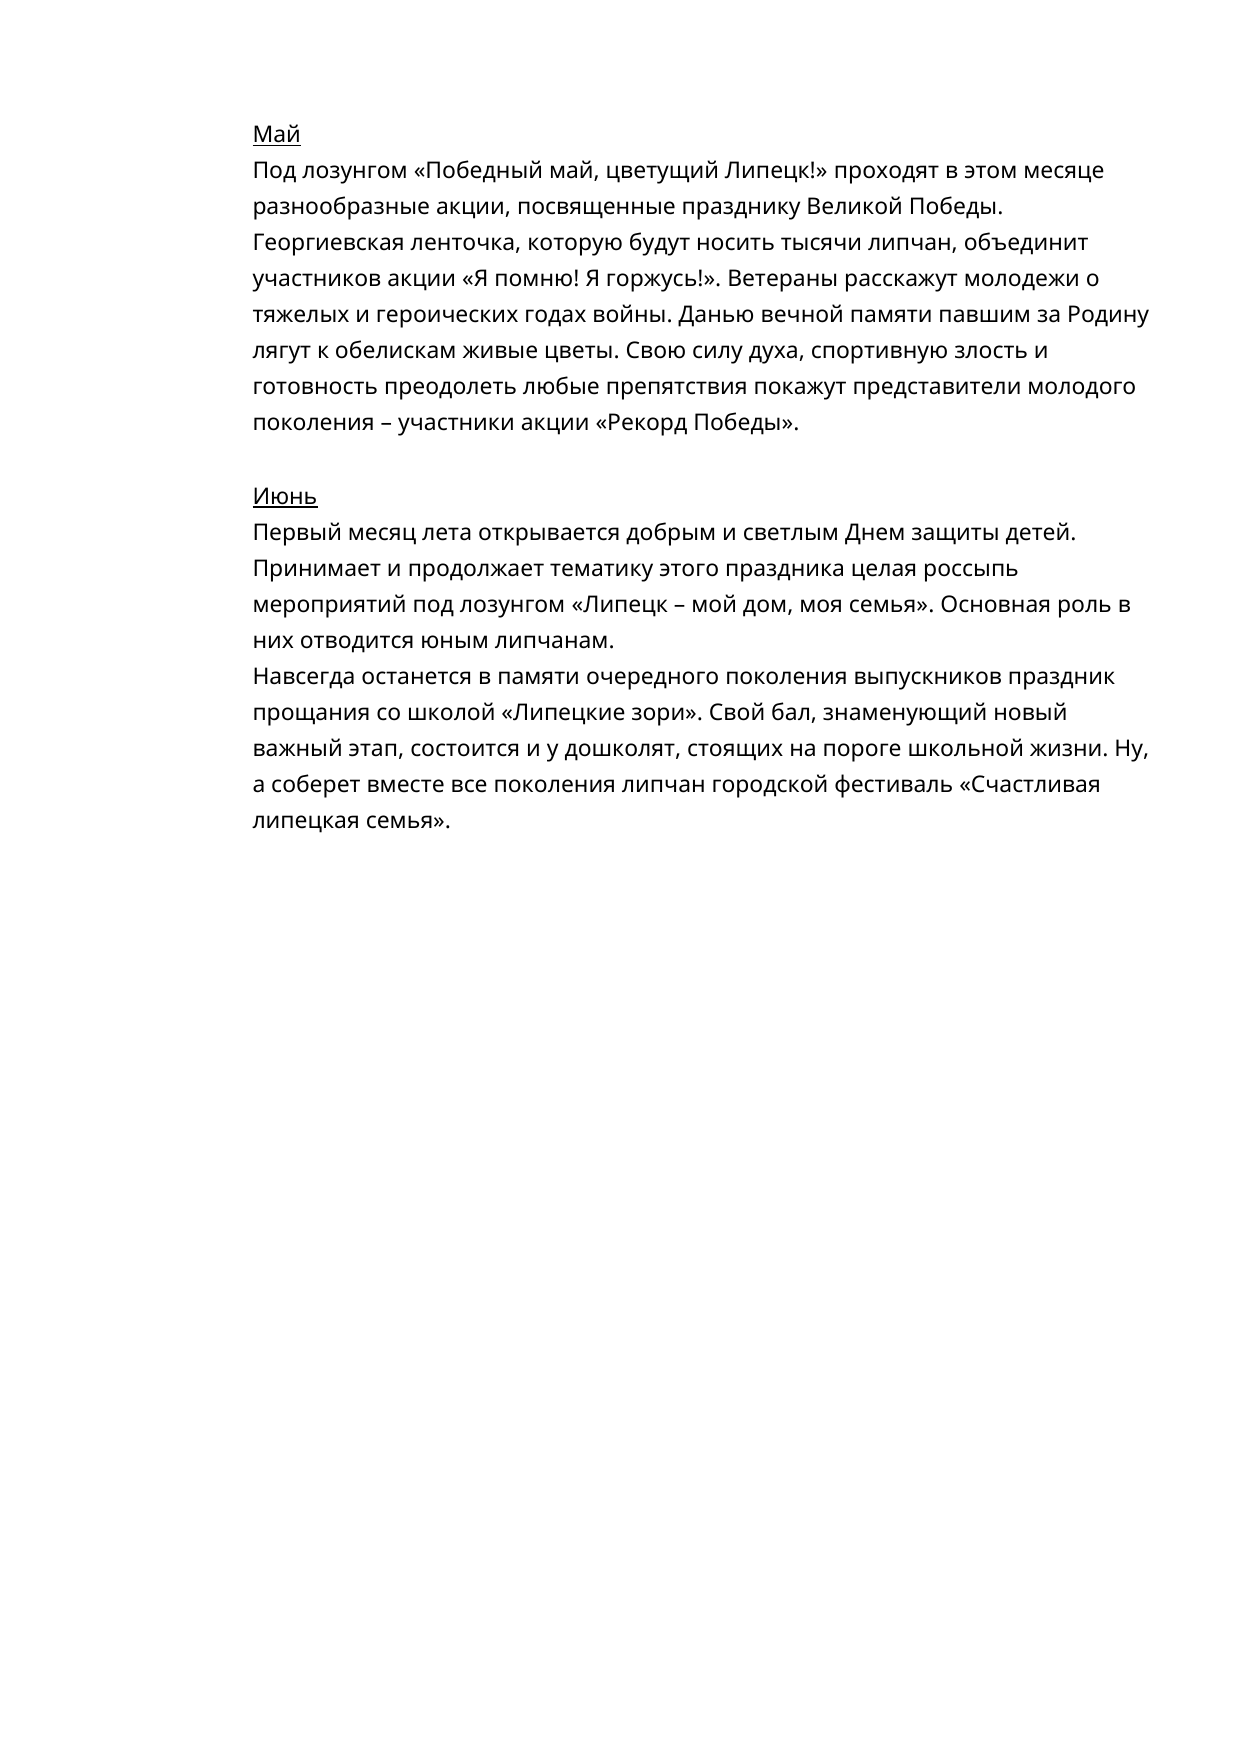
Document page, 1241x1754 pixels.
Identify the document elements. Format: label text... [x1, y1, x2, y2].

list Май Под лозунгом «Победный май, цветущий Липецк!» проходят в этом месяце разнообразные акции, посвященные празднику Великой Победы. Георгиевская ленточка, которую будут носить тысячи липчан, объединит участников акции «Я помню! Я горжусь!». Ветераны расскажут молодежи о тяжелых и героических годах войны. Данью вечной памяти павшим за Родину лягут к обелискам живые цветы. Свою силу духа, спортивную злость и готовность преодолеть любые препятствия покажут представители молодого поколения – участники акции «Рекорд Победы». [252, 118, 1152, 437]
list Июнь Первый месяц лета открывается добрым и светлым Днем защиты детей. Принимает и продолжает тематику этого праздника целая россыпь мероприятий под лозунгом «Липецк – мой дом, моя семья». Основная роль в них отводится юным липчанам. Навсегда останется в памяти очередного поколения выпускников праздник прощания со школой «Липецкие зори». Свой бал, знаменующий новый важный этап, состоится и у дошколят, стоящих на пороге школьной жизни. Ну, а соберет вместе все поколения липчан городской фестиваль «Счастливая липецкая семья». [252, 480, 1152, 835]
